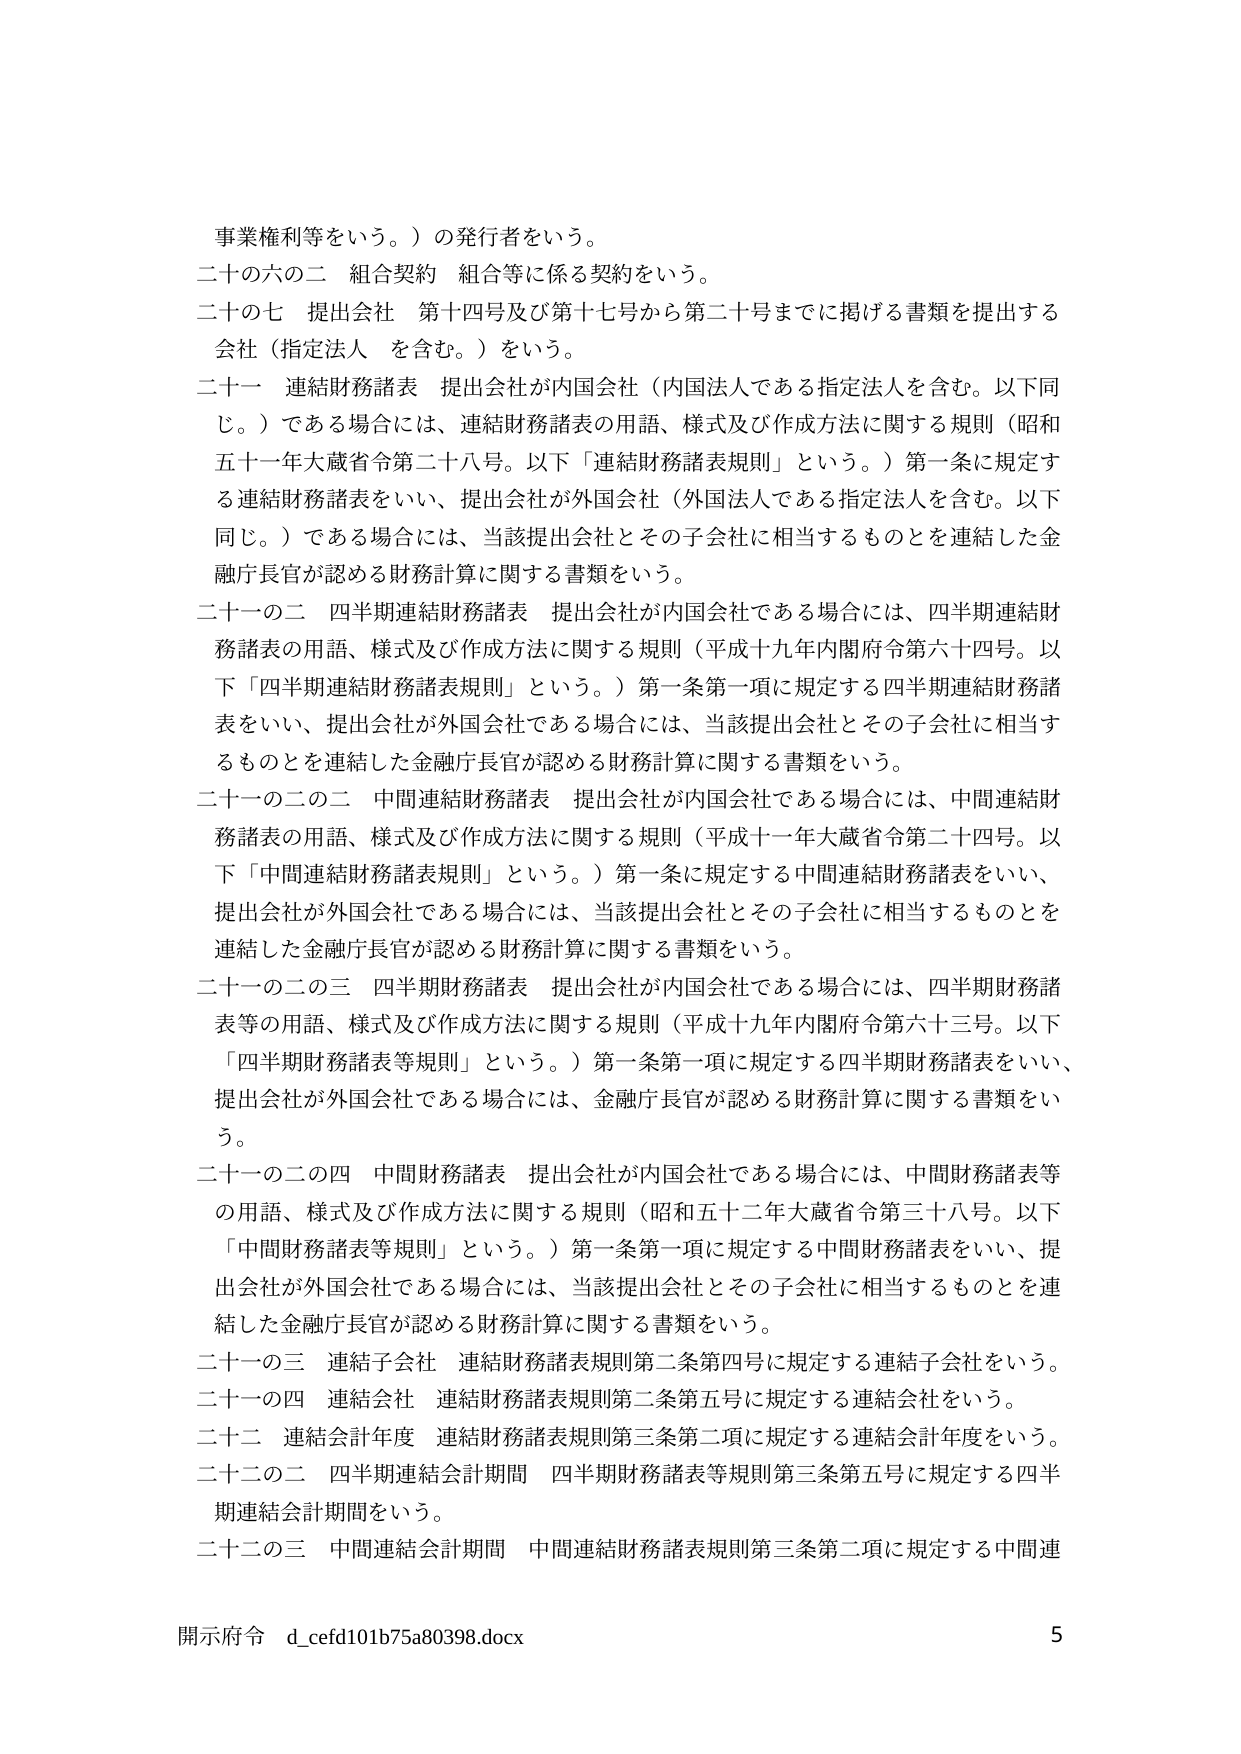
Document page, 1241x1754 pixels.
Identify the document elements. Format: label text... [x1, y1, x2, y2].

text 二十一の四 連結会社 連結財務諸表規則第二条第五号に規定する連結会社をいう。 [196, 1379, 1063, 1417]
text 二十一の二の二 中間連結財務諸表 提出会社が内国会社である場合には、中間連結財務諸表の用語、様式及び作成方法に関する規則（平成十一年大蔵省令第二十四号。以下「中間連結財務諸表規則」という。）第一条に規定する中間連結財務諸表をいい、提出会社が外国会社である場合には、当該提出会社とその子会社に相当するものとを連結した金融庁長官が認める財務計算に関する書類をいう。 [196, 779, 1063, 967]
text 二十の六の二 組合契約 組合等に係る契約をいう。 [196, 254, 1063, 292]
text 二十の七 提出会社 第十四号及び第十七号から第二十号までに掲げる書類を提出する会社（指定法人 を含む。）をいう。 [196, 292, 1063, 367]
text 二十二の二 四半期連結会計期間 四半期財務諸表等規則第三条第五号に規定する四半期連結会計期間をいう。 [196, 1454, 1063, 1529]
text 二十一の三 連結子会社 連結財務諸表規則第二条第四号に規定する連結子会社をいう。 [196, 1342, 1063, 1379]
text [196, 1529, 1063, 1567]
text 二十一の二の三 四半期財務諸表 提出会社が内国会社である場合には、四半期財務諸表等の用語、様式及び作成方法に関する規則（平成十九年内閣府令第六十三号。以下「四半期財務諸表等規則」という。）第一条第一項に規定する四半期財務諸表をいい、提出会社が外国会社である場合には、金融庁長官が認める財務計算に関する書類をいう。 [196, 967, 1063, 1154]
text 二十一の二の四 中間財務諸表 提出会社が内国会社である場合には、中間財務諸表等の用語、様式及び作成方法に関する規則（昭和五十二年大蔵省令第三十八号。以下「中間財務諸表等規則」という。）第一条第一項に規定する中間財務諸表をいい、提出会社が外国会社である場合には、当該提出会社とその子会社に相当するものとを連結した金融庁長官が認める財務計算に関する書類をいう。 [196, 1154, 1063, 1342]
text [196, 217, 1063, 254]
text 二十一 連結財務諸表 提出会社が内国会社（内国法人である指定法人を含む。以下同じ。）である場合には、連結財務諸表の用語、様式及び作成方法に関する規則（昭和五十一年大蔵省令第二十八号。以下「連結財務諸表規則」という。）第一条に規定する連結財務諸表をいい、提出会社が外国会社（外国法人である指定法人を含む。以下同じ。）である場合には、当該提出会社とその子会社に相当するものとを連結した金融庁長官が認める財務計算に関する書類をいう。 [196, 367, 1063, 592]
text 二十一の二 四半期連結財務諸表 提出会社が内国会社である場合には、四半期連結財務諸表の用語、様式及び作成方法に関する規則（平成十九年内閣府令第六十四号。以下「四半期連結財務諸表規則」という。）第一条第一項に規定する四半期連結財務諸表をいい、提出会社が外国会社である場合には、当該提出会社とその子会社に相当するものとを連結した金融庁長官が認める財務計算に関する書類をいう。 [196, 592, 1063, 779]
text 二十二 連結会計年度 連結財務諸表規則第三条第二項に規定する連結会計年度をいう。 [196, 1417, 1063, 1454]
